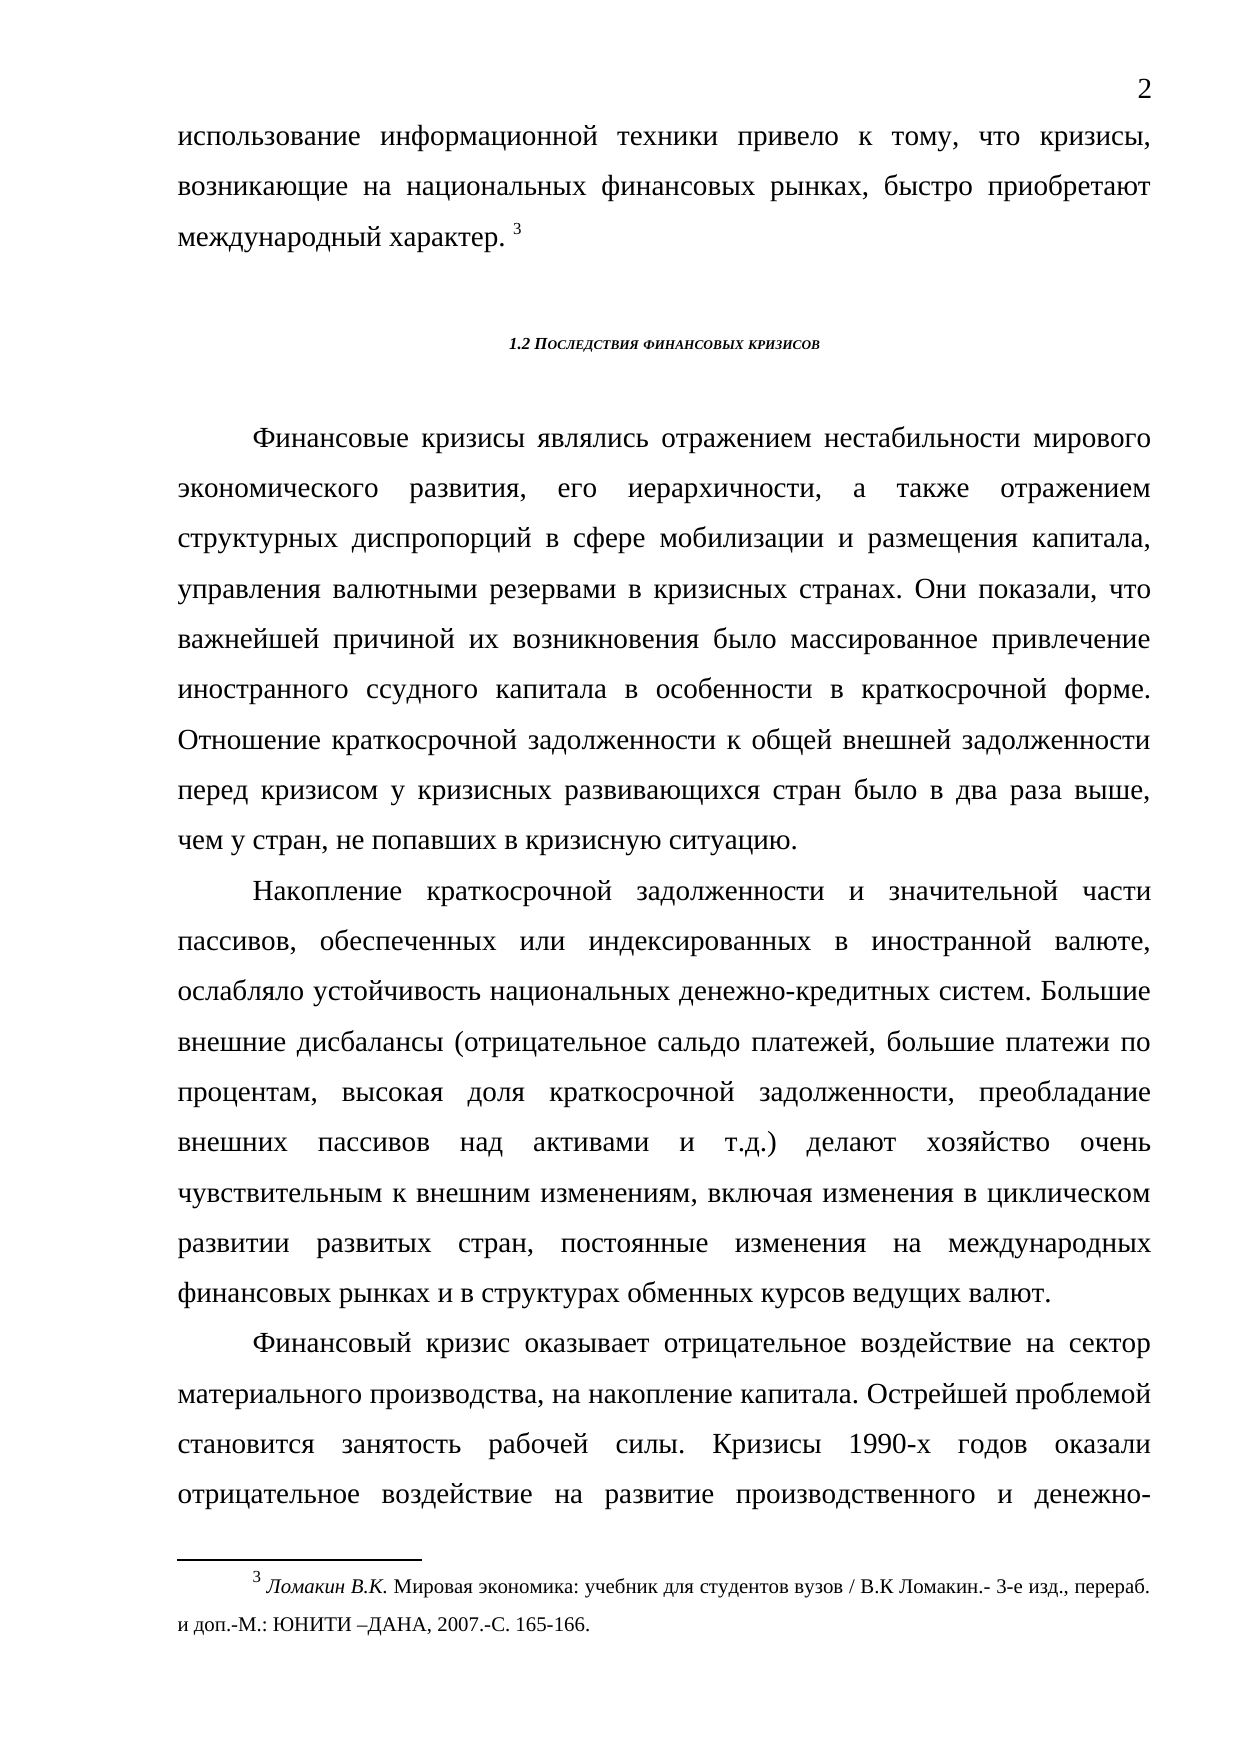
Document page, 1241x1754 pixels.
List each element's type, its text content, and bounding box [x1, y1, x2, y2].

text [177, 118, 1152, 252]
subtitle 1.2 Последствия финансовых кризисов [177, 319, 1152, 353]
text Накопление краткосрочной задолженности и значительной части пассивов, обеспеченных или индексированных в иностранной валюте, ослабляло устойчивость национальных денежно-кредитных систем. Большие внешние дисбалансы (отрицательное сальдо платежей, большие платежи по процентам, высокая доля краткосрочной задолженности, преобладание внешних пассивов над активами и т.д.) делают хозяйство очень чувствительным к внешним изменениям, включая изменения в циклическом развитии развитых стран, постоянные изменения на международных финансовых рынках и в структурах обменных курсов ведущих валют. [177, 873, 1152, 1309]
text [177, 1326, 1152, 1510]
text Финансовые кризисы являлись отражением нестабильности мирового экономического развития, его иерархичности, а также отражением структурных диспропорций в сфере мобилизации и размещения капитала, управления валютными резервами в кризисных странах. Они показали, что важнейшей причиной их возникновения было массированное привлечение иностранного ссудного капитала в особенности в краткосрочной форме. Отношение краткосрочной задолженности к общей внешней задолженности перед кризисом у кризисных развивающихся стран было в два раза выше, чем у стран, не попавших в кризисную ситуацию. [177, 420, 1152, 856]
